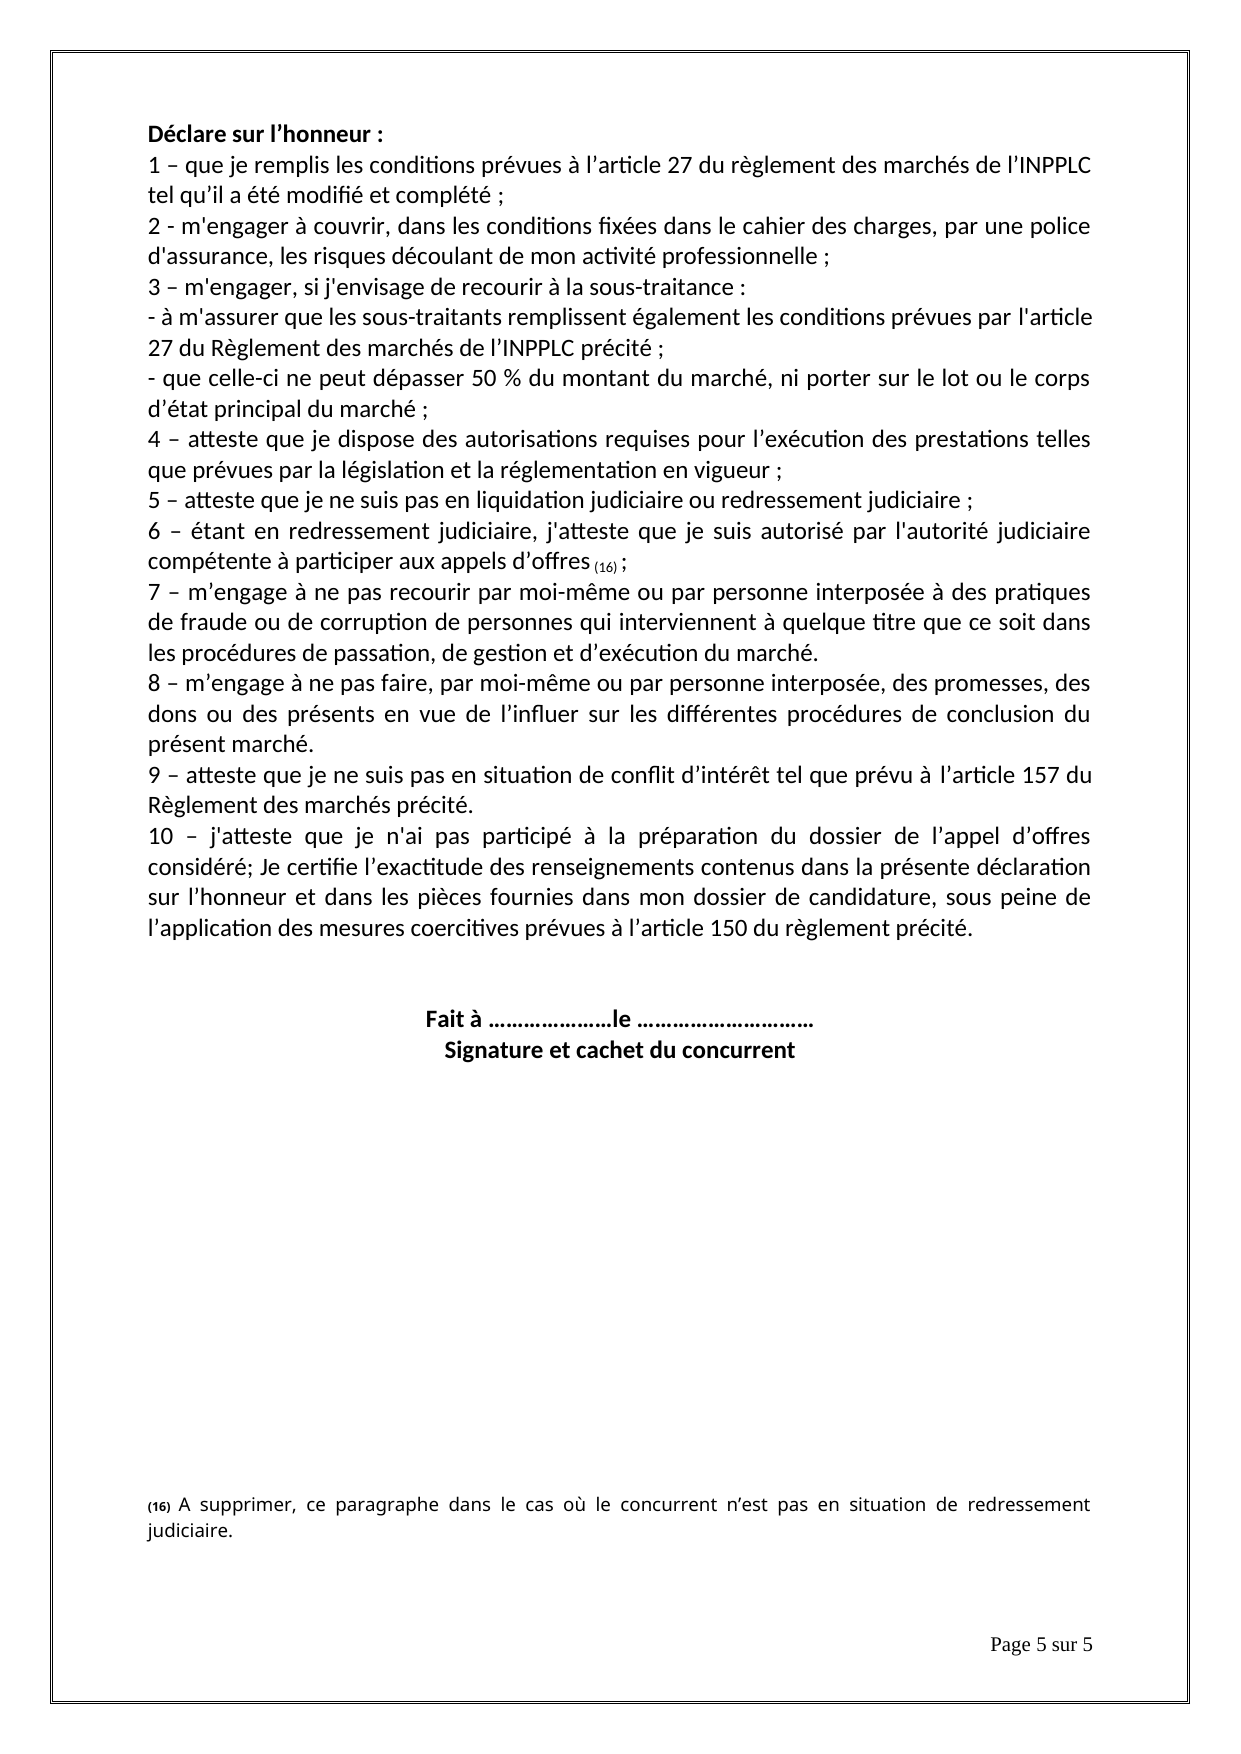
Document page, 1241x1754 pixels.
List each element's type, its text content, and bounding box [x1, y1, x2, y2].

text (16) A supprimer, ce paragraphe dans le cas où le concurrent n’est pas en situation de redressement judiciaire. [148, 1492, 1093, 1543]
text 2 - m'engager à couvrir, dans les conditions fixées dans le cahier des charges, par une police d'assurance, les risques découlant de mon activité professionnelle ; [148, 210, 1093, 271]
text Signature et cachet du concurrent [148, 1034, 1093, 1064]
text 7 – m’engage à ne pas recourir par moi-même ou par personne interposée à des pratiques de fraude ou de corruption de personnes qui interviennent à quelque titre que ce soit dans les procédures de passation, de gestion et d’exécution du marché. [148, 576, 1093, 668]
text 3 – m'engager, si j'envisage de recourir à la sous-traitance : [148, 271, 1093, 301]
text 5 – atteste que je ne suis pas en liquidation judiciaire ou redressement judiciaire ; [148, 484, 1093, 515]
text 4 – atteste que je dispose des autorisations requises pour l’exécution des prestations telles que prévues par la législation et la réglementation en vigueur ; [148, 423, 1093, 484]
text Déclare sur l’honneur : [148, 118, 1093, 149]
text - à m'assurer que les sous-traitants remplissent également les conditions prévues par l'article 27 du Règlement des marchés de l’INPPLC précité ; [148, 301, 1093, 362]
text Fait à …………………le ………………………… [148, 1003, 1093, 1034]
text 8 – m’engage à ne pas faire, par moi-même ou par personne interposée, des promesses, des dons ou des présents en vue de l’influer sur les différentes procédures de conclusion du présent marché. [148, 668, 1093, 759]
text 10 – j'atteste que je n'ai pas participé à la préparation du dossier de l’appel d’offres considéré; Je certifie l’exactitude des renseignements contenus dans la présente déclaration sur l’honneur et dans les pièces fournies dans mon dossier de candidature, sous peine de l’application des mesures coercitives prévues à l’article 150 du règlement précité. [148, 820, 1093, 942]
text 9 – atteste que je ne suis pas en situation de conflit d’intérêt tel que prévu à l’article 157 du Règlement des marchés précité. [148, 759, 1093, 820]
text 1 – que je remplis les conditions prévues à l’article 27 du règlement des marchés de l’INPPLC tel qu’il a été modifié et complété ; [148, 149, 1093, 210]
text 6 – étant en redressement judiciaire, j'atteste que je suis autorisé par l'autorité judiciaire compétente à participer aux appels d’offres (16) ; [148, 515, 1093, 576]
text - que celle-ci ne peut dépasser 50 % du montant du marché, ni porter sur le lot ou le corps d’état principal du marché ; [148, 362, 1093, 423]
